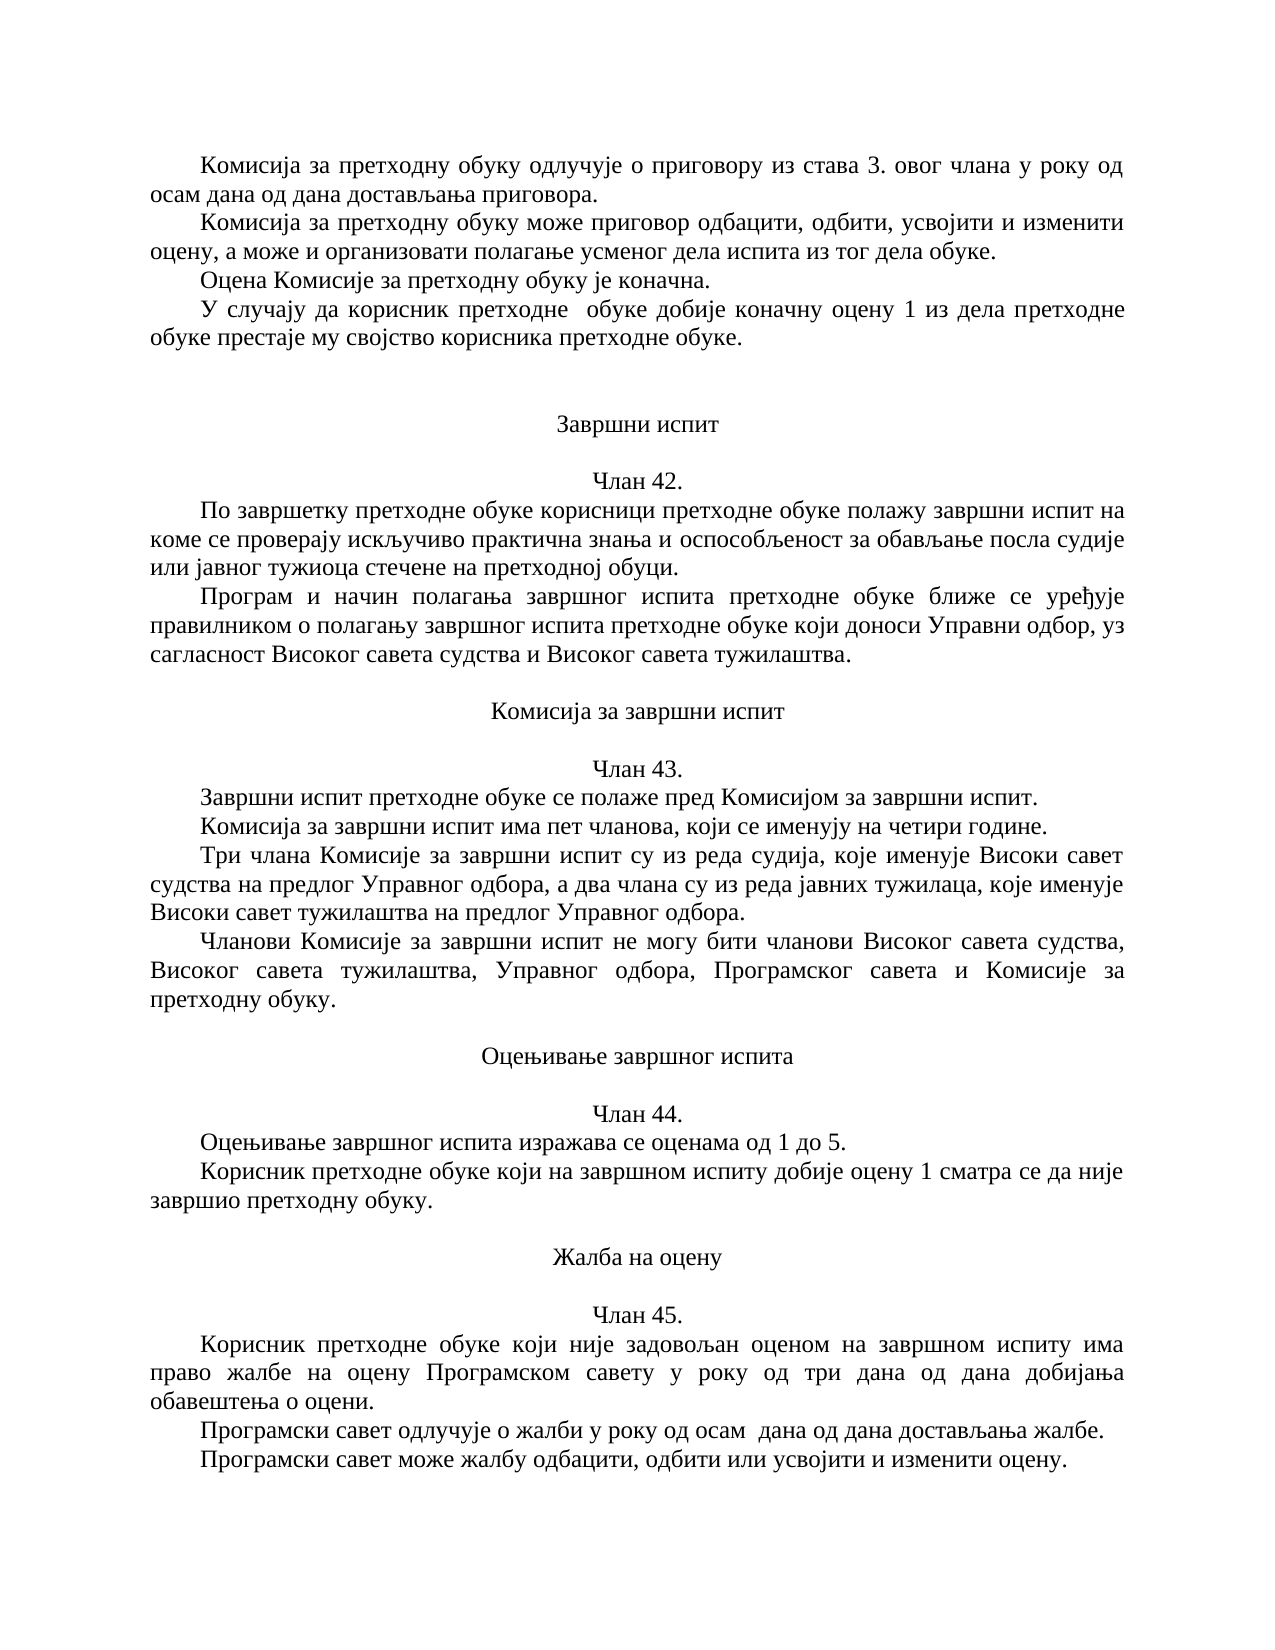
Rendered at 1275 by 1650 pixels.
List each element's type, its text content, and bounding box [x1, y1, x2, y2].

text Чланови Комисије за завршни испит не могу бити чланови Високог савета судства, Високог савета тужилаштва, Управног одбора, Програмског савета и Комисије за претходну обуку. [150, 926, 1125, 1012]
text Комисија за завршни испит има пет чланова, који се именују на четири године. [150, 811, 1125, 840]
text Оцена Комисије за претходну обуку је коначна. [150, 265, 1125, 294]
text Завршни испит претходне обуке се полаже пред Комисијом за завршни испит. [150, 782, 1125, 811]
text Корисник претходне обуке који није задовољан оценом на завршном испиту има право жалбе на оцену Програмском савету у року од три дана од дана добијања обавештења о оцени. [150, 1329, 1125, 1415]
text Комисија за претходну обуку може приговор одбацити, одбити, усвојити и изменити оцену, а може и организовати полагање усменог дела испита из тог дела обуке. [150, 207, 1125, 265]
text Три члана Комисије за завршни испит су из реда судија, које именује Високи савет судства на предлог Управног одбора, а два члана су из реда јавних тужилаца, које именује Високи савет тужилаштва на предлог Управног одбора. [150, 840, 1125, 926]
text У случају да корисник претходне обуке добије коначну оцену 1 из дела претходне обуке престаје му својство корисника претходне обуке. [150, 294, 1125, 351]
text Оцењивање завршног испита [150, 1041, 1125, 1070]
text По завршетку претходне обуке корисници претходне обуке полажу завршни испит на коме се проверају искључиво практична знања и оспособљеност за обављање посла судије или јавног тужиоца стечене на претходној обуци. [150, 495, 1125, 581]
text Програм и начин полагања завршног испита претходне обуке ближе се уређује правилником о полагању завршног испита претходне обуке који доноси Управни одбор, уз сагласност Високог савета судства и Високог савета тужилаштва. [150, 581, 1125, 667]
text Члан 44. [150, 1099, 1125, 1127]
text Комисија за завршни испит [150, 696, 1125, 725]
text Завршни испит [150, 409, 1125, 437]
text Програмски савет може жалбу одбацити, одбити или усвојити и изменити оцену. [150, 1444, 1125, 1472]
text Члан 45. [150, 1300, 1125, 1329]
text Комисија за претходну обуку одлучује о приговору из става 3. овог члана у року од осам дана од дана достављања приговора. [150, 150, 1125, 207]
text Корисник претходне обуке који на завршном испиту добије оцену 1 сматра се да није завршио претходну обуку. [150, 1156, 1125, 1214]
text Члан 43. [150, 754, 1125, 782]
text Члан 42. [150, 466, 1125, 495]
text Програмски савет одлучује о жалби у року од осам дана од дана достављања жалбе. [150, 1415, 1125, 1444]
text Жалба на оцену [150, 1242, 1125, 1271]
text Оцењивање завршног испита изражава се оценама од 1 до 5. [150, 1127, 1125, 1156]
